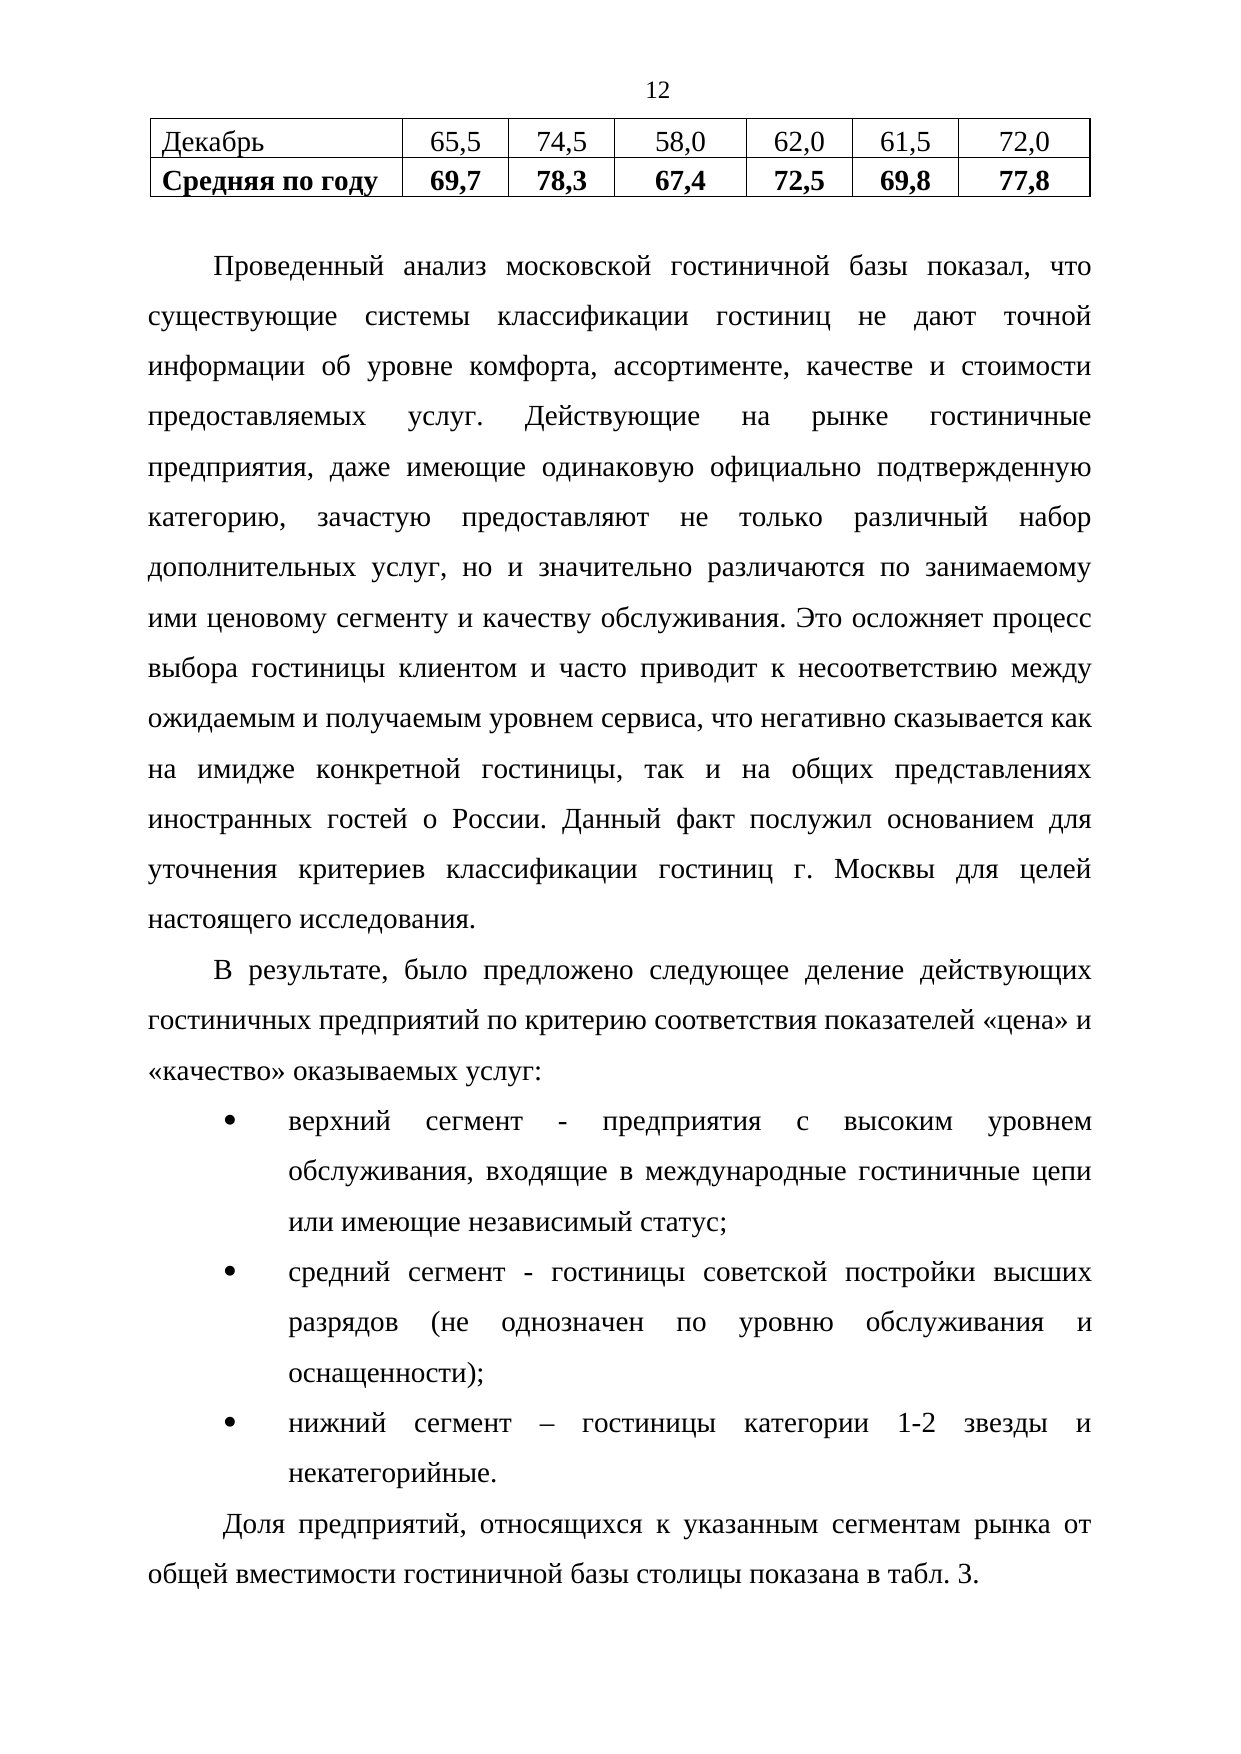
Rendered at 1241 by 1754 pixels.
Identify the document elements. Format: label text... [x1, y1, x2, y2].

table_cell 67,4 [615, 158, 746, 196]
table_cell 65,5 [403, 119, 508, 157]
text Доля предприятий, относящихся к указанным сегментам рынка от общей вместимости гостиничной базы столицы показана в табл. 3. [148, 1506, 1092, 1589]
list верхний сегмент - предприятия с высоким уровнем обслуживания, входящие в международные гостиничные цепи или имеющие независимый статус; [225, 1103, 1092, 1237]
list нижний сегмент – гостиницы категории 1-2 звезды и некатегорийные. [225, 1405, 1092, 1489]
table_cell 72,0 [959, 119, 1089, 157]
table_cell 78,3 [509, 158, 614, 196]
table_cell 72,5 [747, 158, 852, 196]
table_cell 69,7 [403, 158, 508, 196]
table_cell 69,8 [853, 158, 958, 196]
text В результате, было предложено следующее деление действующих гостиничных предприятий по критерию соответствия показателей «цена» и «качество» оказываемых услуг: [148, 952, 1092, 1086]
table_cell 74,5 [509, 119, 614, 157]
table_cell 61,5 [853, 119, 958, 157]
table_cell Средняя по году [151, 158, 402, 196]
table_cell 58,0 [615, 119, 746, 157]
list средний сегмент - гостиницы советской постройки высших разрядов (не однозначен по уровню обслуживания и оснащенности); [225, 1254, 1092, 1388]
text Проведенный анализ московской гостиничной базы показал, что существующие системы классификации гостиниц не дают точной информации об уровне комфорта, ассортименте, качестве и стоимости предоставляемых услуг. Действующие на рынке гостиничные предприятия, даже имеющие одинаковую официально подтвержденную категорию, зачастую предоставляют не только различный набор дополнительных услуг, но и значительно различаются по занимаемому ими ценовому сегменту и качеству обслуживания. Это осложняет процесс выбора гостиницы клиентом и часто приводит к несоответствию между ожидаемым и получаемым уровнем сервиса, что негативно сказывается как на имидже конкретной гостиницы, так и на общих представлениях иностранных гостей о России. Данный факт послужил основанием для уточнения критериев классификации гостиниц г. Москвы для целей настоящего исследования. [148, 248, 1092, 935]
table_cell 77,8 [959, 158, 1089, 196]
table_cell 62,0 [747, 119, 852, 157]
table_cell Декабрь [151, 119, 402, 157]
